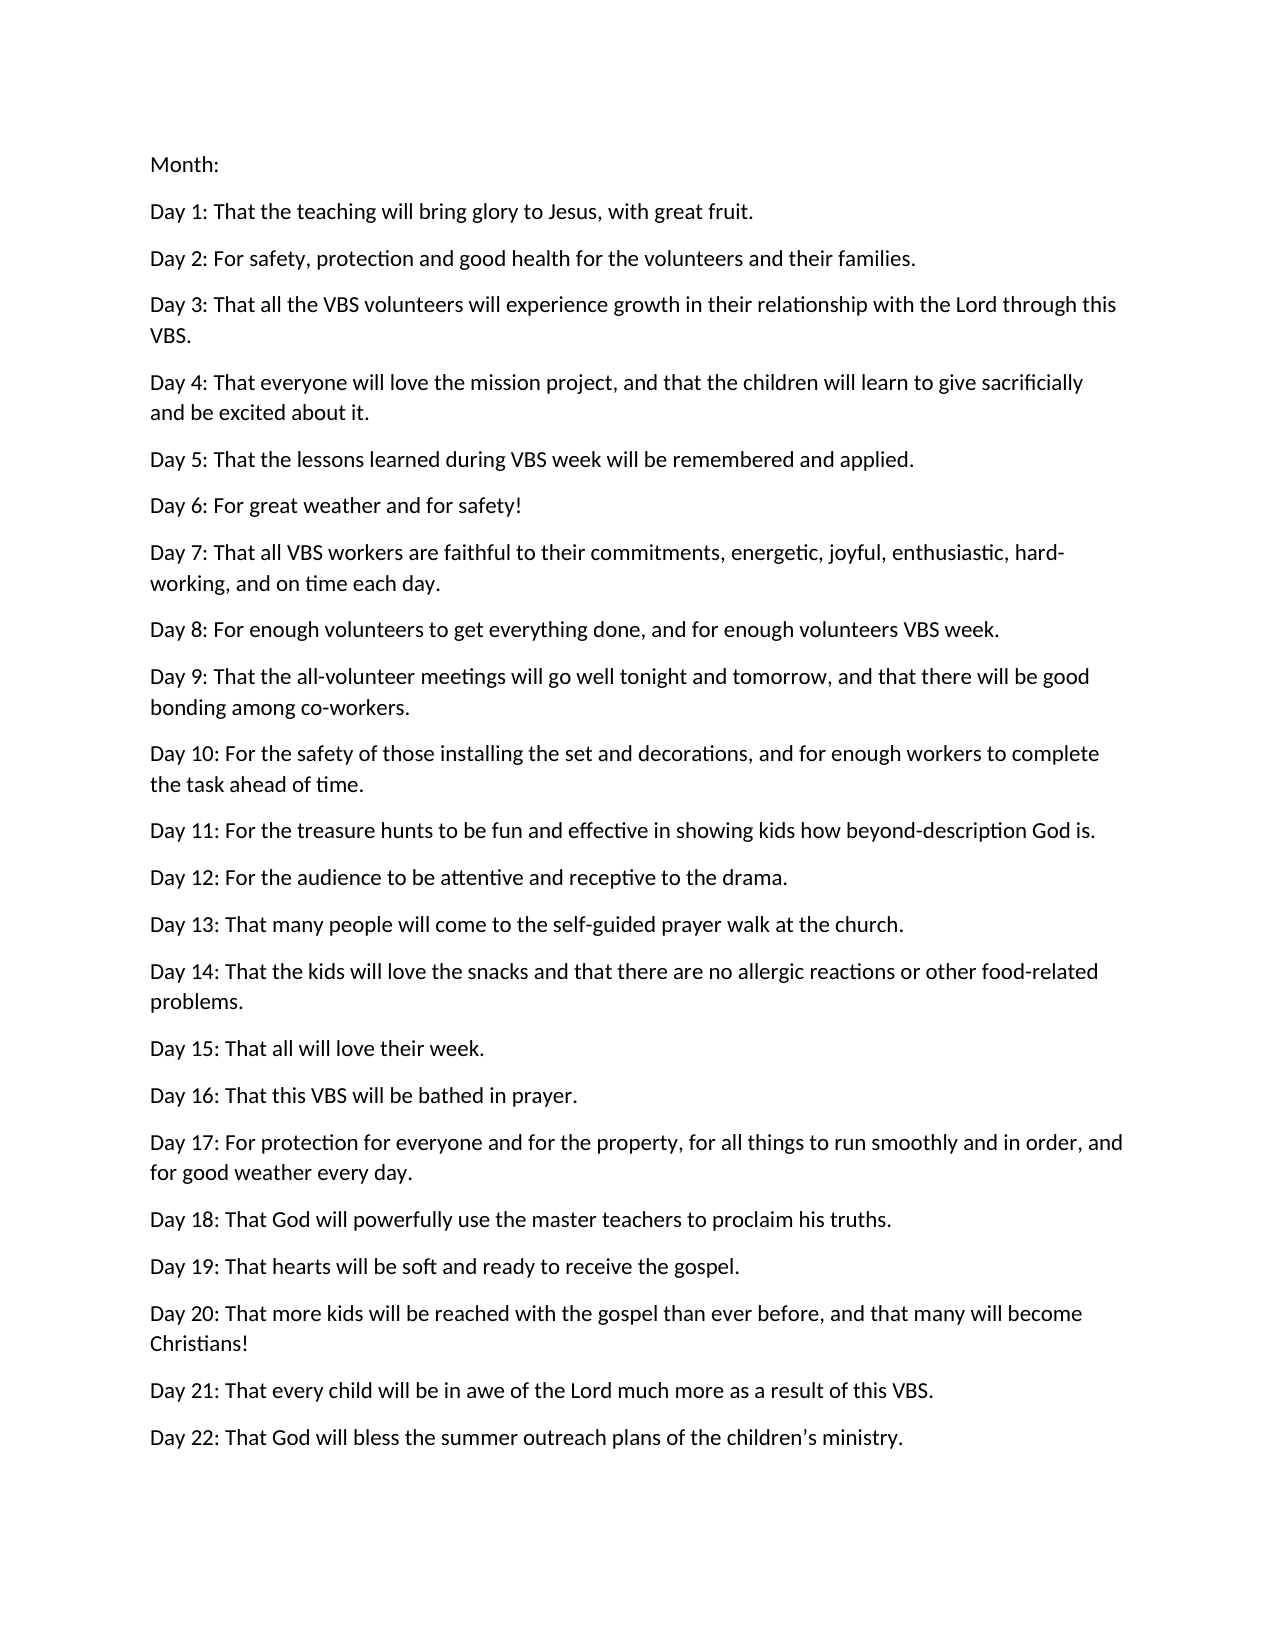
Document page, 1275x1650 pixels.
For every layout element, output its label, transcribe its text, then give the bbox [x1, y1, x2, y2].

text Day 1: That the teaching will bring glory to Jesus, with great fruit. [150, 197, 1125, 225]
text Day 17: For protection for everyone and for the property, for all things to run smoothly and in order, and for good weather every day. [150, 1128, 1125, 1186]
text Day 8: For enough volunteers to get everything done, and for enough volunteers VBS week. [150, 616, 1125, 644]
text Day 22: That God will bless the summer outreach plans of the children’s ministry. [150, 1423, 1125, 1451]
text Day 21: That every child will be in awe of the Lord much more as a result of this VBS. [150, 1376, 1125, 1404]
text Day 20: That more kids will be reached with the gospel than ever before, and that many will become Christians! [150, 1299, 1125, 1357]
text Day 7: That all VBS workers are faithful to their commitments, energetic, joyful, enthusiastic, hard-working, and on time each day. [150, 538, 1125, 597]
text Day 18: That God will powerfully use the master teachers to proclaim his truths. [150, 1205, 1125, 1233]
text Day 3: That all the VBS volunteers will experience growth in their relationship with the Lord through this VBS. [150, 291, 1125, 349]
text Day 4: That everyone will love the mission project, and that the children will learn to give sacrificially and be excited about it. [150, 368, 1125, 426]
text Month: [150, 150, 1125, 178]
text Day 9: That the all-volunteer meetings will go well tonight and tomorrow, and that there will be good bonding among co-workers. [150, 662, 1125, 721]
text Day 13: That many people will come to the self-guided prayer walk at the church. [150, 910, 1125, 938]
text Day 6: For great weather and for safety! [150, 492, 1125, 520]
text Day 15: That all will love their week. [150, 1034, 1125, 1062]
text Day 14: That the kids will love the snacks and that there are no allergic reactions or other food-related problems. [150, 957, 1125, 1016]
text Day 19: That hearts will be soft and ready to receive the gospel. [150, 1252, 1125, 1280]
text Day 12: For the audience to be attentive and receptive to the drama. [150, 863, 1125, 892]
text Day 2: For safety, protection and good health for the volunteers and their families. [150, 244, 1125, 272]
text Day 5: That the lessons learned during VBS week will be remembered and applied. [150, 445, 1125, 473]
text Day 10: For the safety of those installing the set and decorations, and for enough workers to complete the task ahead of time. [150, 739, 1125, 798]
text Day 11: For the treasure hunts to be fun and effective in showing kids how beyond-description God is. [150, 817, 1125, 845]
text Day 16: That this VBS will be bathed in prayer. [150, 1081, 1125, 1109]
